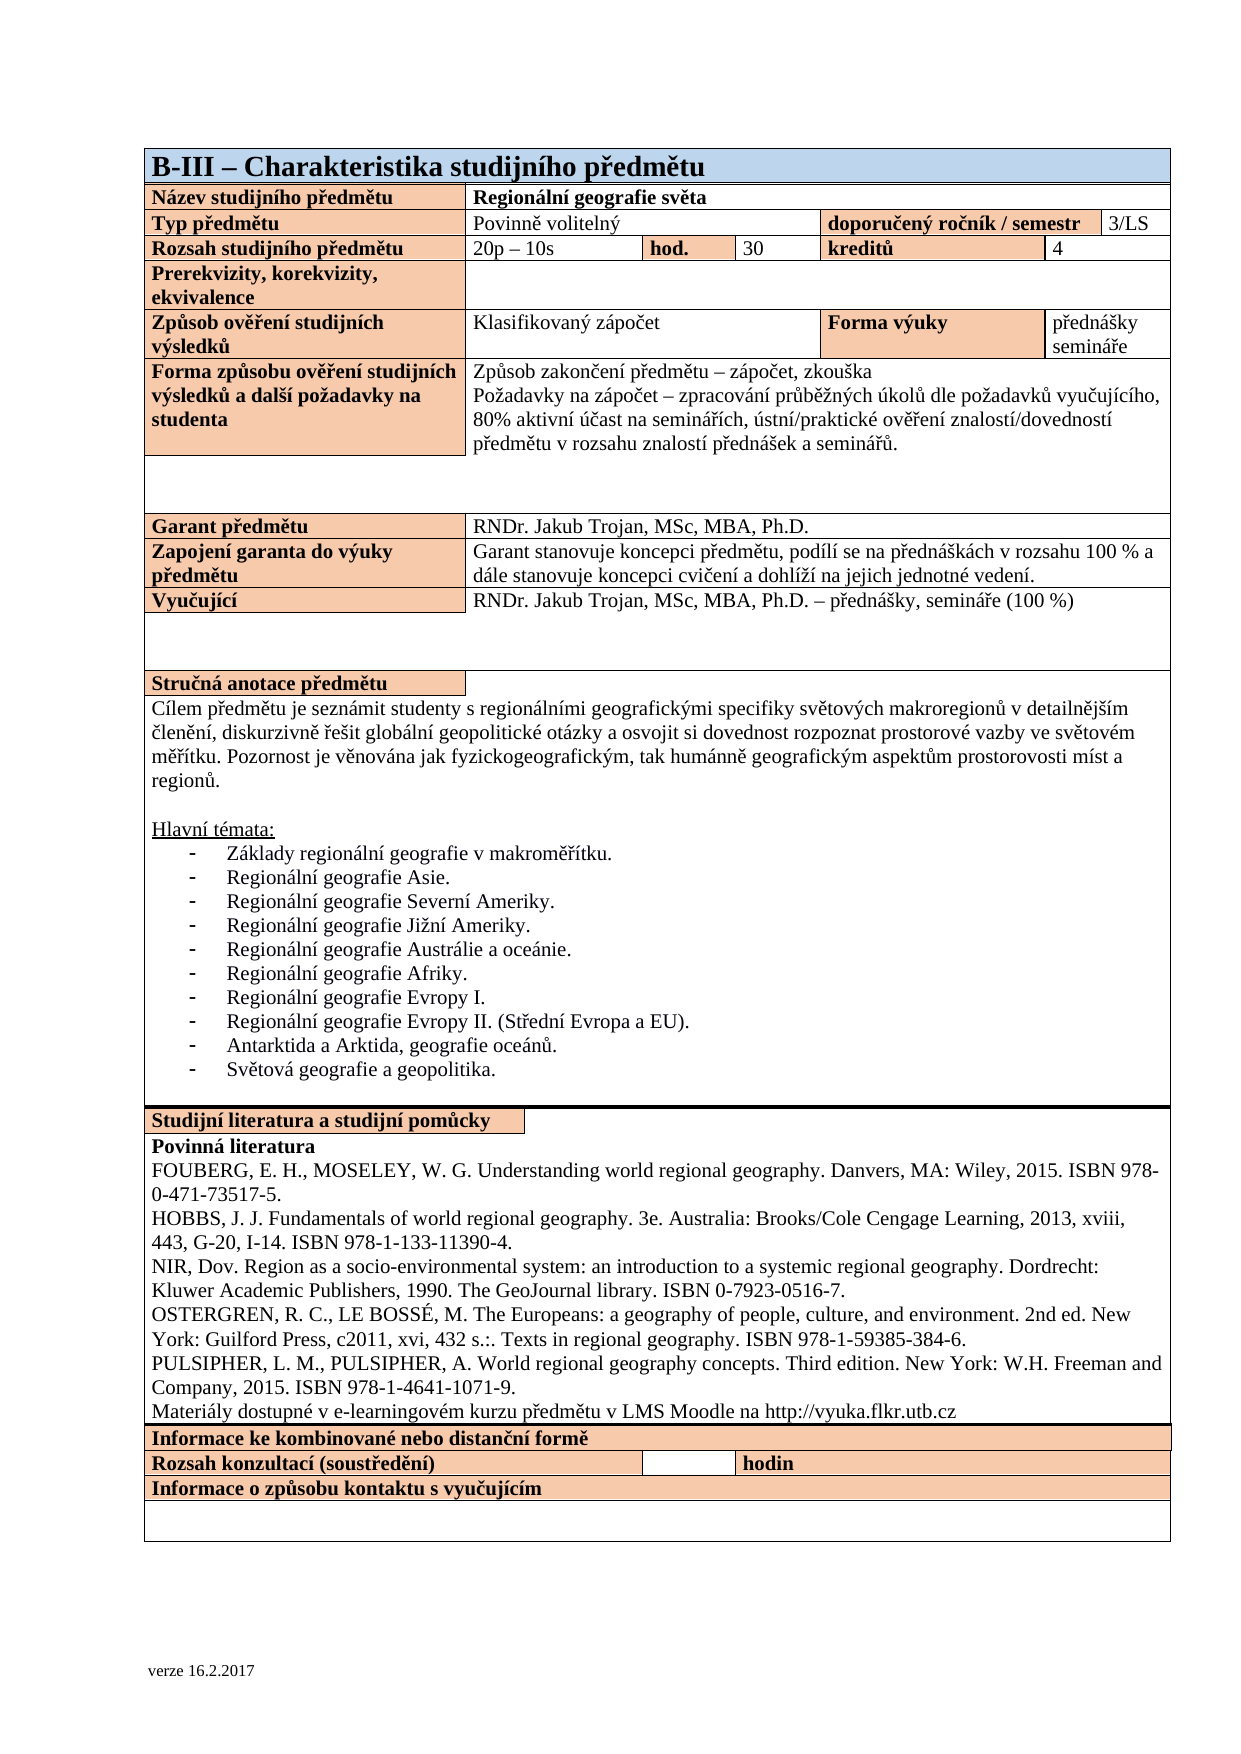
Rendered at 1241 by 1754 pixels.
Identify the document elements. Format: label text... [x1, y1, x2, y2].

table_cell 30 [736, 236, 820, 259]
table_cell Rozsah konzultací (soustředění) [145, 1451, 642, 1474]
table_cell Informace ke kombinované nebo distanční formě [145, 1426, 1171, 1450]
table_cell [145, 455, 1170, 513]
table_cell hodin [736, 1451, 1170, 1474]
table_cell Garant stanovuje koncepci předmětu, podílí se na přednáškách v rozsahu 100 % a dále stanovuje koncepci cvičení a dohlíží na jejich jednotné vedení. [466, 539, 1170, 587]
table_cell Povinně volitelný [466, 210, 820, 234]
table_cell kreditů [821, 236, 1044, 259]
table_cell 4 [1046, 236, 1170, 259]
table_cell Garant předmětu [145, 514, 465, 538]
table_cell Cílem předmětu je seznámit studenty s regionálními geografickými specifiky světových makroregionů v detailnějším členění, diskurzivně řešit globální geopolitické otázky a osvojit si dovednost rozpoznat prostorové vazby ve světovém měřítku. Pozornost je věnována jak fyzickogeografickým, tak humánně geografickým aspektům prostorovosti míst a regionů. Hlavní témata: Základy regionální geografie v makroměřítku. Regionální geografie Asie. Regionální geografie Severní Ameriky. Regionální geografie Jižní Ameriky. Regionální geografie Austrálie a oceánie. Regionální geografie Afriky. Regionální geografie Evropy I. Regionální geografie Evropy II. (Střední Evropa a EU). Antarktida a Arktida, geografie oceánů. Světová geografie a geopolitika. [145, 695, 1170, 1105]
table_cell Forma způsobu ověření studijních výsledků a další požadavky na studenta [145, 359, 465, 455]
table_cell Studijní literatura a studijní pomůcky [145, 1109, 524, 1133]
table_cell Forma výuky [821, 310, 1044, 358]
table_cell doporučený ročník / semestr [821, 210, 1101, 234]
table_cell B-III – Charakteristika studijního předmětu [145, 149, 1170, 182]
table_cell 3/LS [1102, 210, 1170, 234]
table_cell Prerekvizity, korekvizity, ekvivalence [145, 261, 465, 309]
table_cell Klasifikovaný zápočet [466, 310, 820, 358]
table_cell Způsob zakončení předmětu – zápočet, zkouška Požadavky na zápočet – zpracování průběžných úkolů dle požadavků vyučujícího, 80% aktivní účast na seminářích, ústní/praktické ověření znalostí/dovedností předmětu v rozsahu znalostí přednášek a seminářů. [466, 359, 1170, 455]
table_cell Zapojení garanta do výuky předmětu [145, 539, 465, 587]
table_cell Stručná anotace předmětu [145, 671, 465, 695]
table_cell Povinná literatura FOUBERG, E. H., MOSELEY, W. G. Understanding world regional geography. Danvers, MA: Wiley, 2015. ISBN 978-0-471-73517-5. HOBBS, J. J. Fundamentals of world regional geography. 3e. Australia: Brooks/Cole Cengage Learning, 2013, xviii, 443, G-20, I-14. ISBN 978-1-133-11390-4. NIR, Dov. Region as a socio-environmental system: an introduction to a systemic regional geography. Dordrecht: Kluwer Academic Publishers, 1990. The GeoJournal library. ISBN 0-7923-0516-7. OSTERGREN, R. C., LE BOSSÉ, M. The Europeans: a geography of people, culture, and environment. 2nd ed. New York: Guilford Press, c2011, xvi, 432 s.:. Texts in regional geography. ISBN 978-1-59385-384-6. PULSIPHER, L. M., PULSIPHER, A. World regional geography concepts. Third edition. New York: W.H. Freeman and Company, 2015. ISBN 978-1-4641-1071-9. Materiály dostupné v e-learningovém kurzu předmětu v LMS Moodle na http://vyuka.flkr.utb.cz [145, 1133, 1170, 1423]
table_cell Informace o způsobu kontaktu s vyučujícím [145, 1476, 1170, 1499]
table_cell hod. [643, 236, 735, 259]
table_cell [643, 1451, 735, 1474]
table_cell Způsob ověření studijních výsledků [145, 310, 465, 358]
table_cell [525, 1109, 1170, 1133]
table_cell Rozsah studijního předmětu [145, 236, 465, 259]
table_cell RNDr. Jakub Trojan, MSc, MBA, Ph.D. [466, 514, 1170, 538]
table_cell Typ předmětu [145, 210, 465, 234]
table_cell Vyučující [145, 588, 465, 612]
table_cell [466, 671, 1170, 695]
table_cell Regionální geografie světa [466, 185, 1170, 209]
table_cell přednášky semináře [1046, 310, 1170, 358]
table_cell RNDr. Jakub Trojan, MSc, MBA, Ph.D. – přednášky, semináře (100 %) [466, 588, 1170, 612]
table_cell 20p – 10s [466, 236, 642, 259]
table_cell [145, 612, 1170, 670]
table_cell [466, 261, 1170, 309]
table_cell Název studijního předmětu [145, 185, 465, 209]
table_cell [145, 1501, 1170, 1541]
